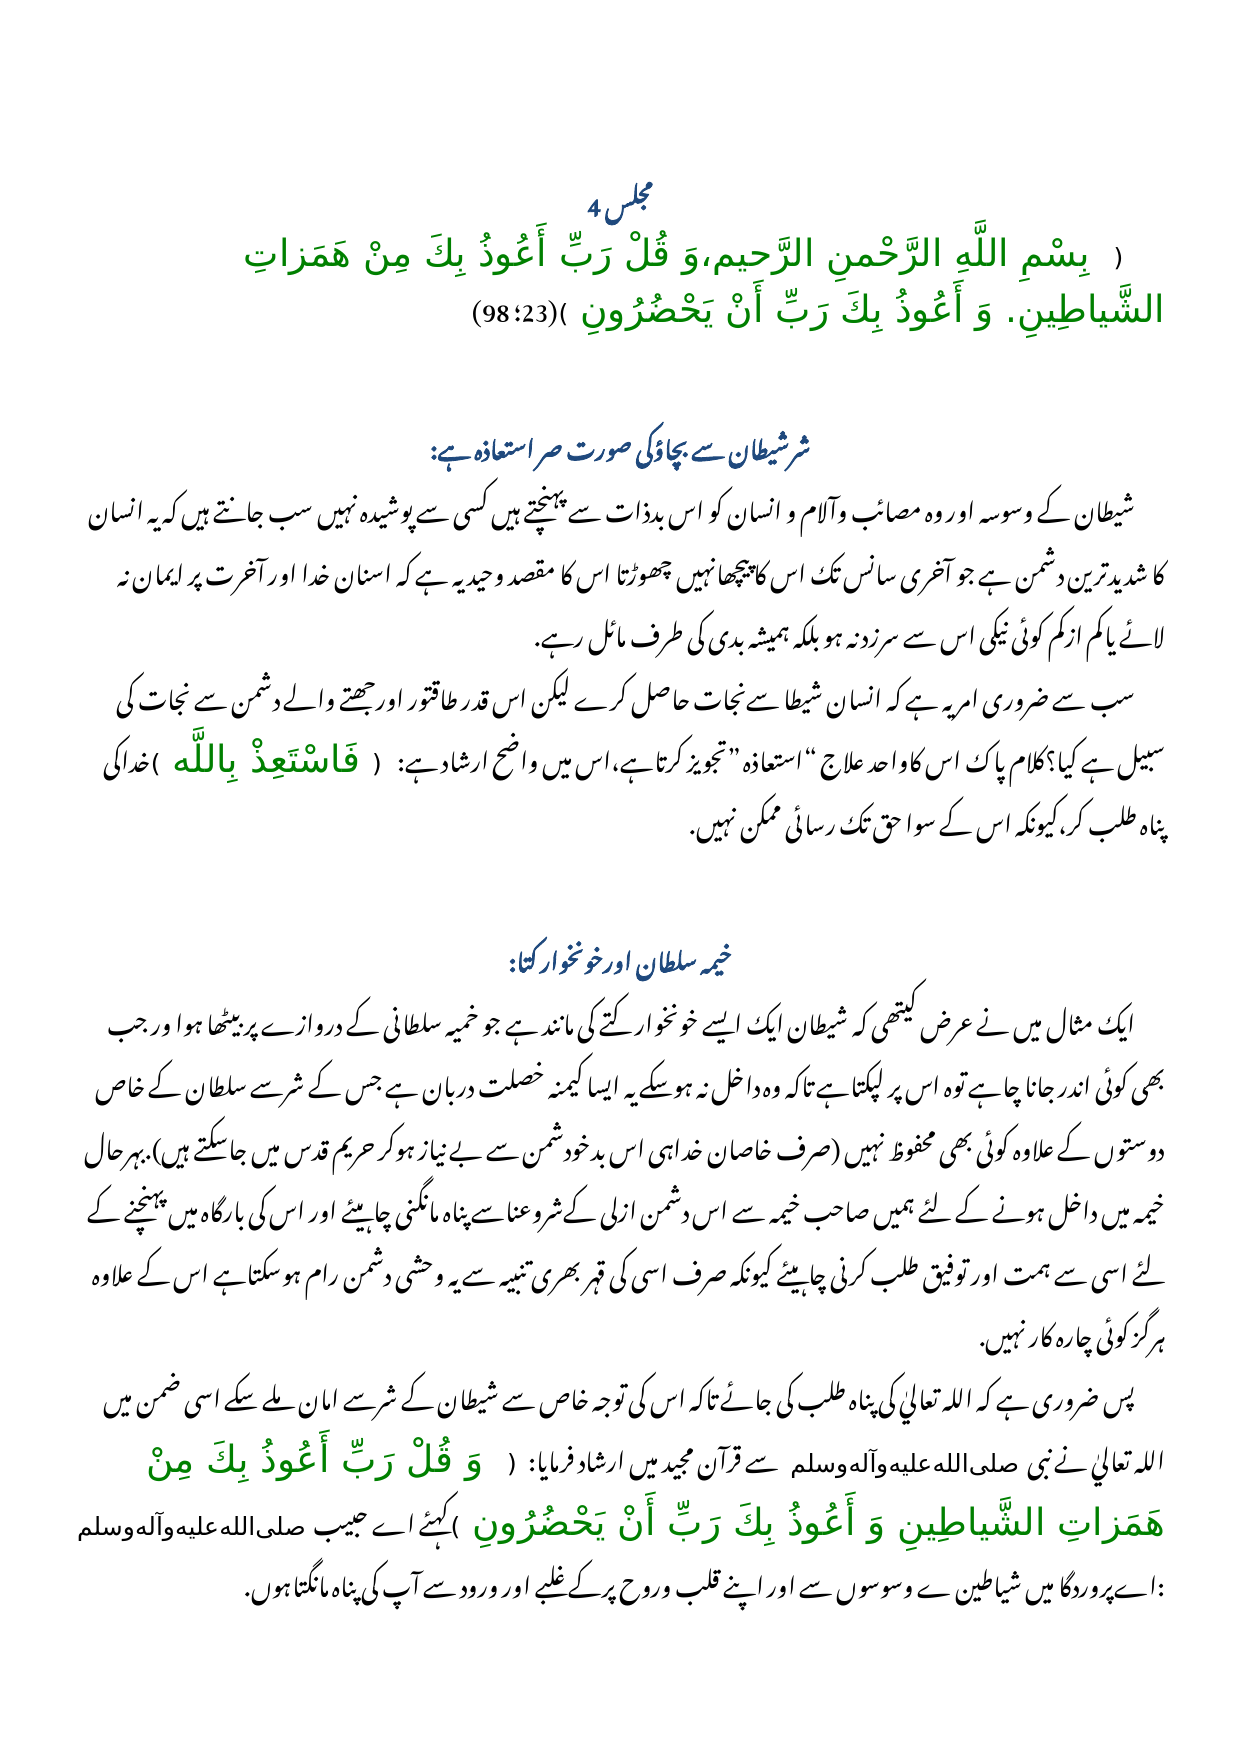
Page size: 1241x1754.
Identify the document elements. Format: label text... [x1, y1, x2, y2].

text پس ضروری ہے کہ اللہ تعاليٰ کی پناہ طلب کی جائے تاکہ اس کی توجہ خاص سے شیطان کے شرسے امان ملے سکے اسی ضمن میں اللہ تعاليٰ نے نبی صلى‌الله‌عليه‌وآله‌وسلم سے قرآن مجید میں ارشاد فرمایا: ( وَ قُلْ رَبِّ أَعُوذُ بِكَ مِنْ هَمَزاتِ الشَّیاطِینِ وَ أَعُوذُ بِكَ رَبِّ أَنْ يَحْضُرُونِ )کہئے اے حبیب صلى‌الله‌عليه‌وآله‌وسلم :اےپروردگا میں شیاطین ے وسوسوں سے اور اپنے قلب وروح پرکے غلبے اور ورود سے آپ کی پناہ مانگتاہوں. [75, 1362, 1165, 1612]
text سب سے ضروری امر یہ ہے کہ انسان شیطا سےنجات حاصل کرے لیکن اس قدر طاقتور اورجھتے والے دشمن سے نجات کی سبیل ہے کیا؟کلام پاک اس کاواحد علاج “استعاذہ ”تجویز کرتاہے،اس میں واضح ارشاد ہے: ( فَاسْتَعِذْ بِاللَّه‏ )خداکی پناہ طلب کر،کیونکہ اس کے سوا حق تک رسائی ممکن نہیں. [75, 662, 1165, 850]
text شیطان کے وسوسہ اور وہ مصائب وآلام و انسان کو اس بدذات سے پہنچتے ہیں کسی سے پوشیدہ نہیں سب جانتے ہیں کہ یہ انسان کا شدیدترین دشمن ہے جو آخری سانس تک اس کا پیچھانہیں چھوڑتا اس کا مقصد وحید یہ ہے کہ اسنان خدا اور آخرت پر ایمان نہ لائے یاکم ازکم کوئی نیکی اس سے سرزد نہ ہو بلکہ ہمیشہ بدی کی طرف مائل رہے. [75, 475, 1165, 662]
subtitle شرشیطان سے بچاؤکی صورت صر استعاذہ ہے: [75, 412, 1165, 475]
subtitle خیمہ سلطان اورخونخوار کتا: [75, 925, 1165, 987]
subtitle مجلس 4 [75, 169, 1165, 231]
text ( بِسْمِ اللَّهِ الرَّحْمنِ الرَّحیم‏،وَ قُلْ رَبِّ أَعُوذُ بِكَ مِنْ هَمَزاتِ الشَّیاطِینِ. وَ أَعُوذُ بِكَ رَبِّ أَنْ يَحْضُرُونِ‏ )(23؛ 98) [75, 231, 1165, 337]
text ایک مثال میں نے عرض کیتھی کہ شیطان ایک ایسے خونخوار کتے کی مانند ہے جو خمیہ سلطانی کے دروازے پر بیٹھا ہوا ور جب بھی کوئی اندر جانا چاہے توہ اس پر لپکتاہے تاکہ وہ داخل نہ ہوسکے یہ ایسا کیمنہ خصلت دربان ہے جس کے شرسے سلطان کے خاص دوستوں کے علاوہ کوئی بھی محفوظ نہیں (صرف خاصان خداہی اس بدخودشمن سے بے نیاز ہوکر حریم قدس میں جاسکتے ہیں).بہرحال خیمہ میں داخل ہونے کے لئے ہمیں صاحب خیمہ سے اس دشمن ازلی کےشروعناسے پناہ مانگنی چاہیئے اور اس کی بارگاہ میں پہنچنے کے لئے اسی سے ہمت اور توفیق طلب کرنی چاہیئے کیونکہ صرف اسی کی قہر بھری تنبیہ سے یہ وحشی دشمن رام ہوسکتاہے اس کے علاوہ ہرگز کوئی چارہ کار نہیں. [75, 987, 1165, 1362]
